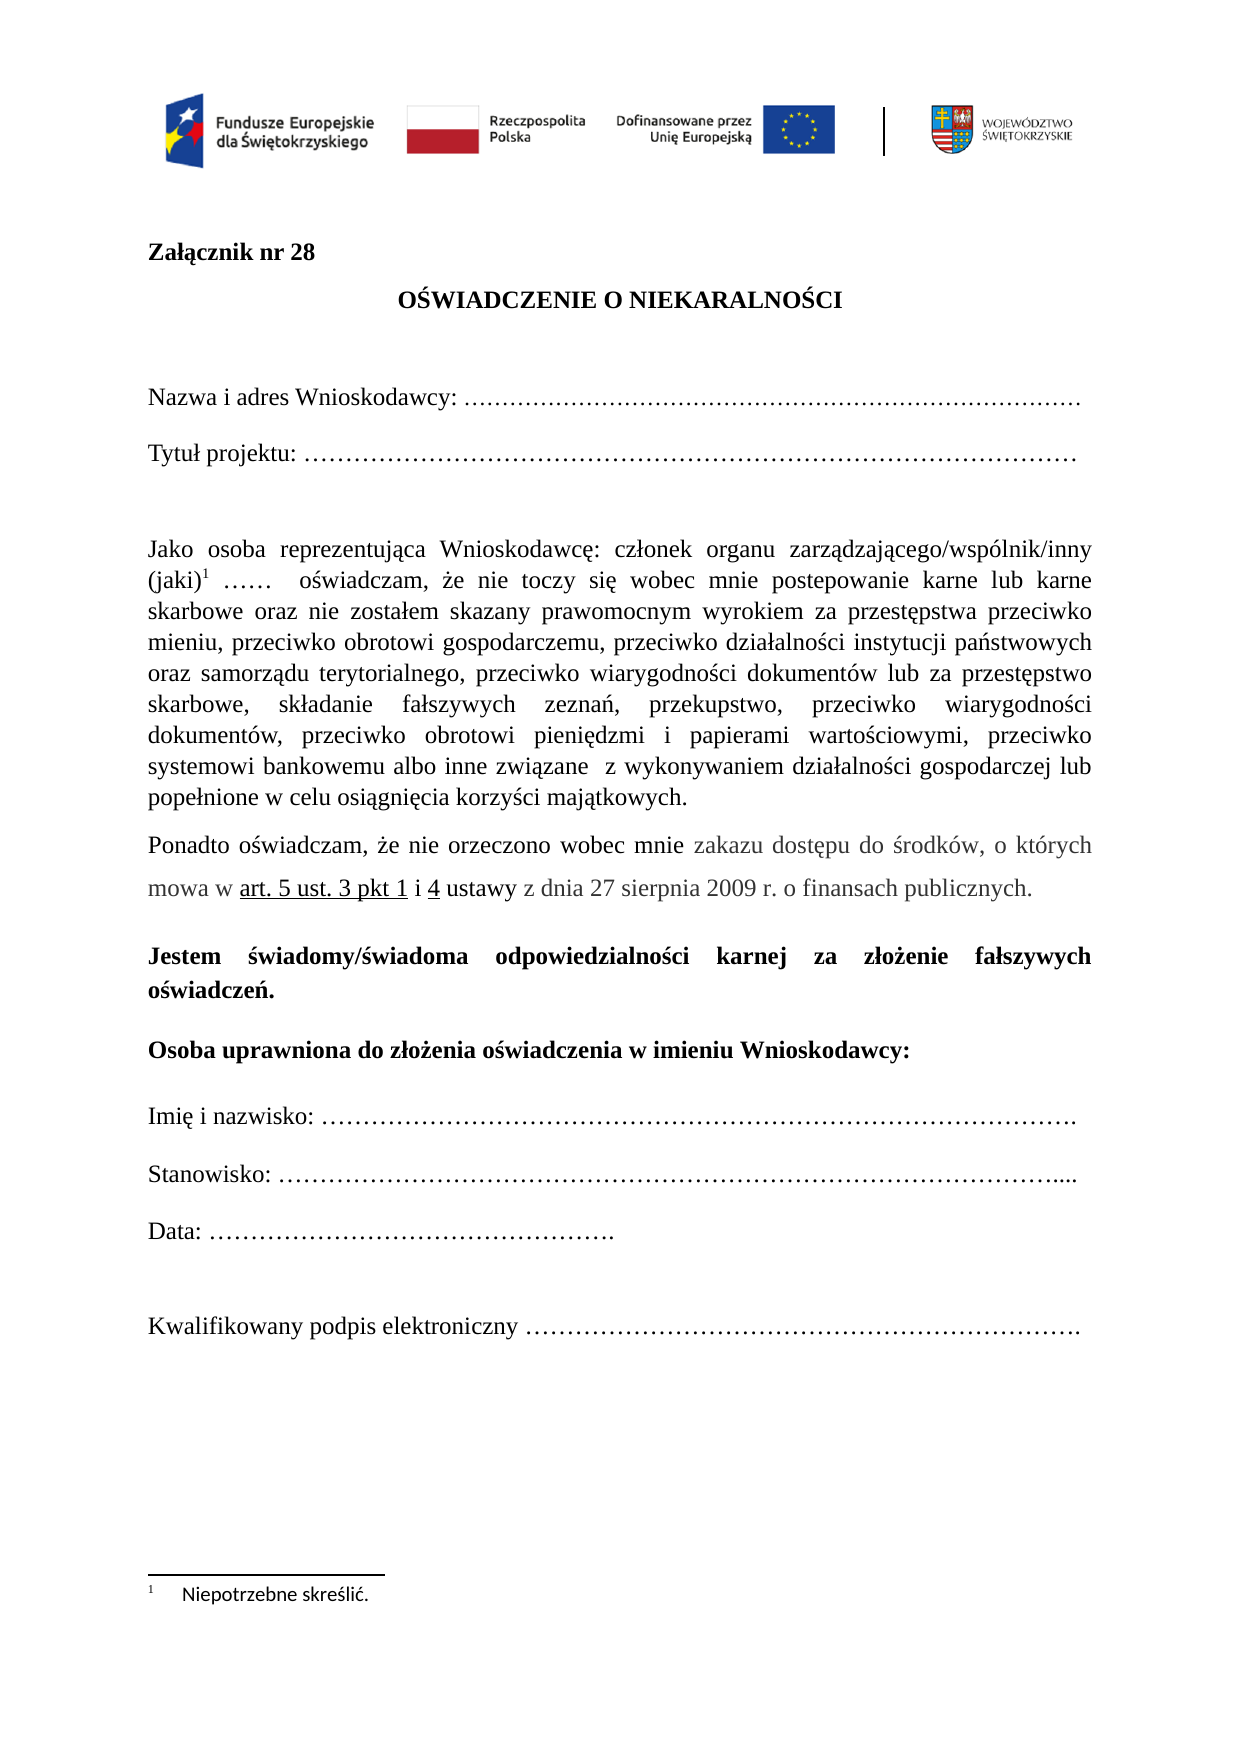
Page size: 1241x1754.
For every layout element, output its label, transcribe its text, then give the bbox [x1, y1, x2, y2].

picture [147, 73, 1093, 191]
text Stanowisko: ………………………………………………………………………………….... [148, 1159, 1093, 1187]
text Jako osoba reprezentująca Wnioskodawcę: członek organu zarządzającego/wspólnik/inny (jaki) …… oświadczam, że nie toczy się wobec mnie postepowanie karne lub karne skarbowe oraz nie zostałem skazany prawomocnym wyrokiem za przestępstwa przeciwko mieniu, przeciwko obrotowi gospodarczemu, przeciwko działalności instytucji państwowych oraz samorządu terytorialnego, przeciwko wiarygodności dokumentów lub za przestępstwo skarbowe, składanie fałszywych zeznań, przekupstwo, przeciwko wiarygodności dokumentów, przeciwko obrotowi pieniędzmi i papierami wartościowymi, przeciwko systemowi bankowemu albo inne związane z wykonywaniem działalności gospodarczej lub popełnione w celu osiągnięcia korzyści majątkowych. [148, 534, 1093, 811]
text Załącznik nr 28 [148, 237, 1093, 266]
text Data: …………………………………………. [148, 1216, 1093, 1245]
text OŚWIADCZENIE O NIEKARALNOŚCI [148, 285, 1093, 314]
text Tytuł projektu: ………………………………………………………………………………… [148, 438, 1093, 467]
subtitle Ponadto oświadczam, że nie orzeczono wobec mnie zakazu dostępu do środków, o których mowa w art. 5 ust. 3 pkt 1 i 4 ustawy z dnia 27 sierpnia 2009 r. o finansach publicznych. [148, 830, 1093, 902]
text Osoba uprawniona do złożenia oświadczenia w imieniu Wnioskodawcy: [148, 1035, 1093, 1064]
text Imię i nazwisko: ………………………………………………………………………………. [148, 1101, 1093, 1130]
text Nazwa i adres Wnioskodawcy: ……………………………………………………………………… [148, 382, 1093, 411]
text Jestem świadomy/świadoma odpowiedzialności karnej za złożenie fałszywych oświadczeń. [148, 941, 1093, 1004]
text Kwalifikowany podpis elektroniczny …………………………………………………………. [148, 1311, 1093, 1340]
